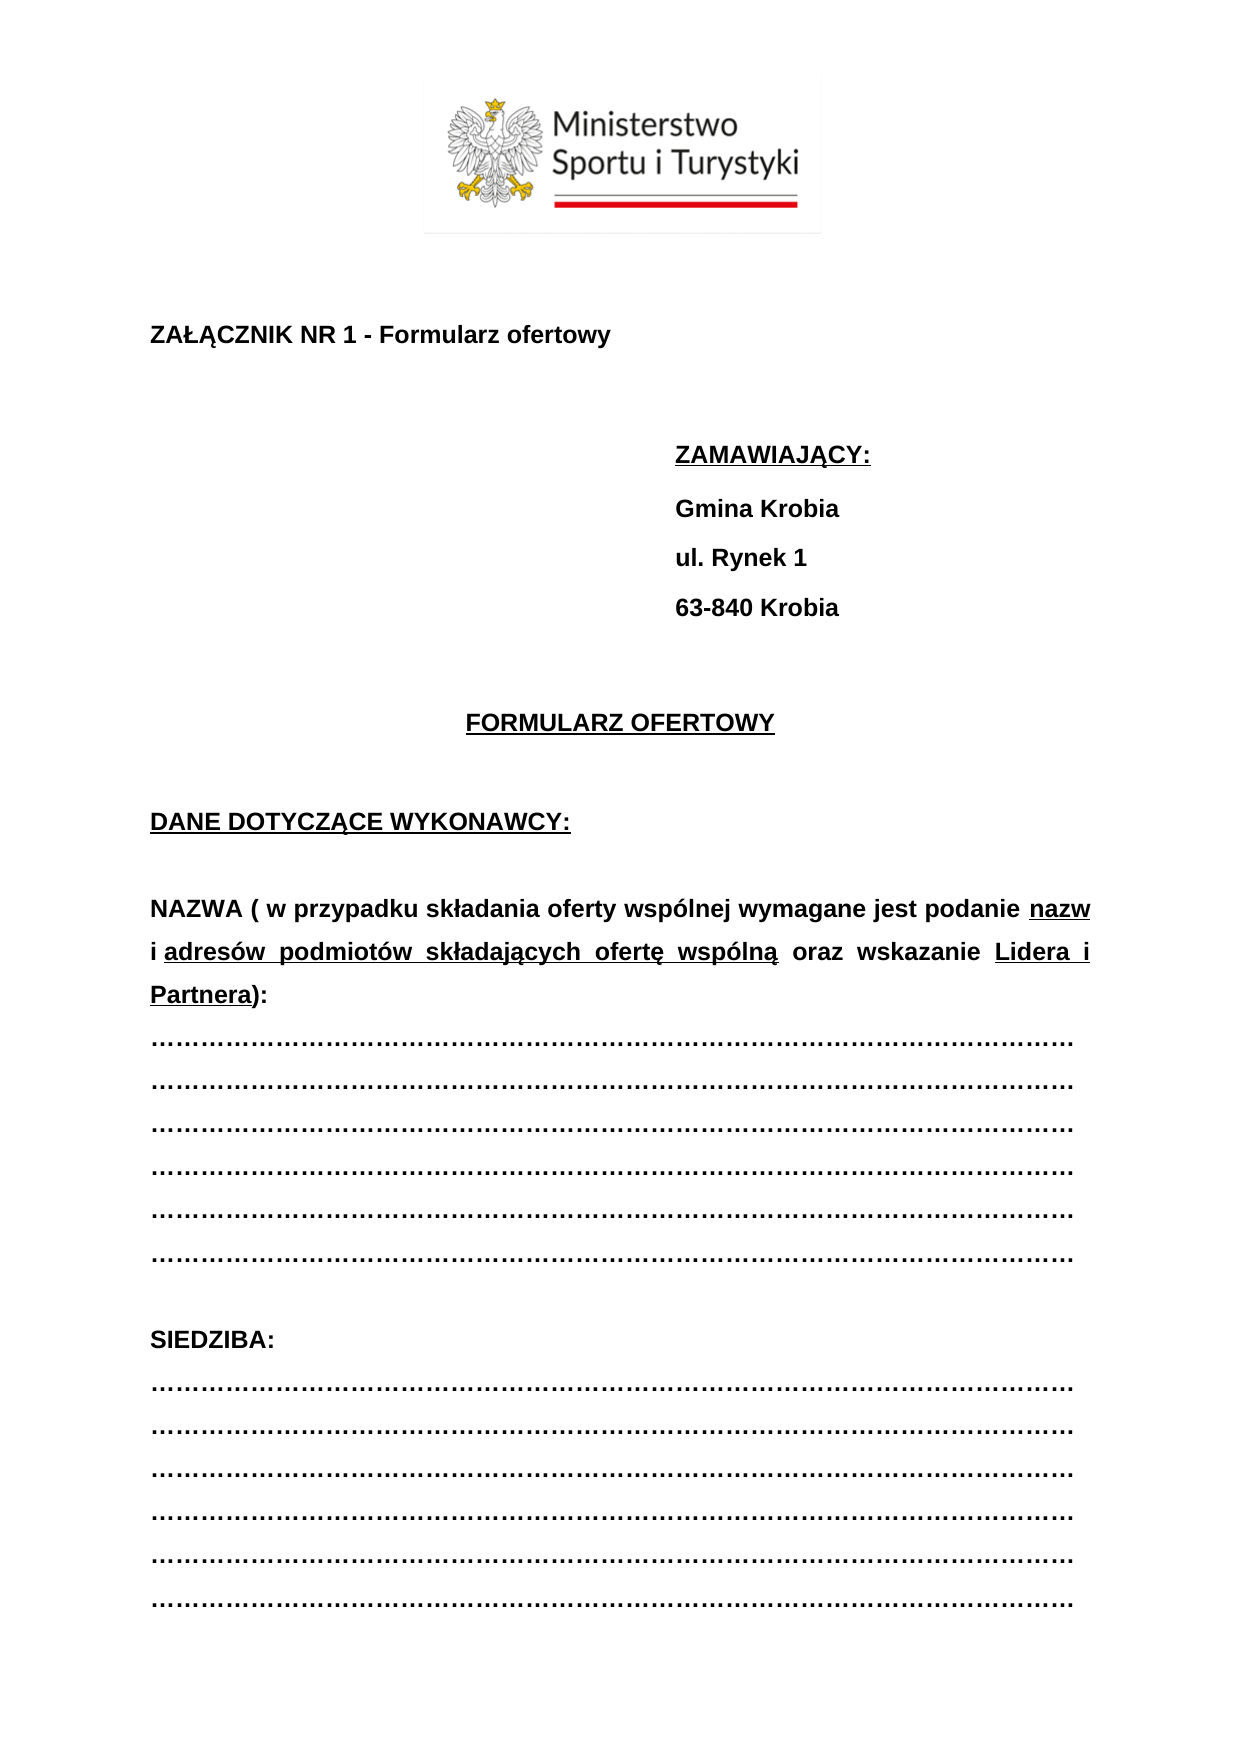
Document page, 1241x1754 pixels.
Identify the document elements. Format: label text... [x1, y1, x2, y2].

text SIEDZIBA: [150, 1325, 1090, 1354]
text ZAMAWIAJĄCY: [600, 440, 1090, 468]
text ZAŁĄCZNIK NR 1 - Formularz ofertowy [150, 320, 1090, 348]
text DANE DOTYCZĄCE WYKONAWCY: [150, 807, 1090, 836]
text ……………………………………………………………………………………………………………………………………………………………………………………………………………………………………………………………………………………………………………………………………………………………………………………………………………………………………………………………………………………………………………………………………………………………………………………………………………… [150, 1368, 1090, 1612]
text ul. Rynek 1 [600, 543, 1090, 572]
text FORMULARZ OFERTOWY [150, 708, 1090, 737]
text NAZWA ( w przypadku składania oferty wspólnej wymagane jest podanie nazw i adresów podmiotów składających ofertę wspólną oraz wskazanie Lidera i Partnera): [150, 894, 1090, 1009]
picture [423, 75, 822, 234]
text 63-840 Krobia [600, 593, 1090, 621]
text Gmina Krobia [600, 493, 1090, 522]
text ……………………………………………………………………………………………………………………………………………………………………………………………………………………………………………………………………………………………………………………………………………………………………………………………………………………………………………………………………………………………………………………………………………………………………………………………………………… [150, 1023, 1090, 1267]
